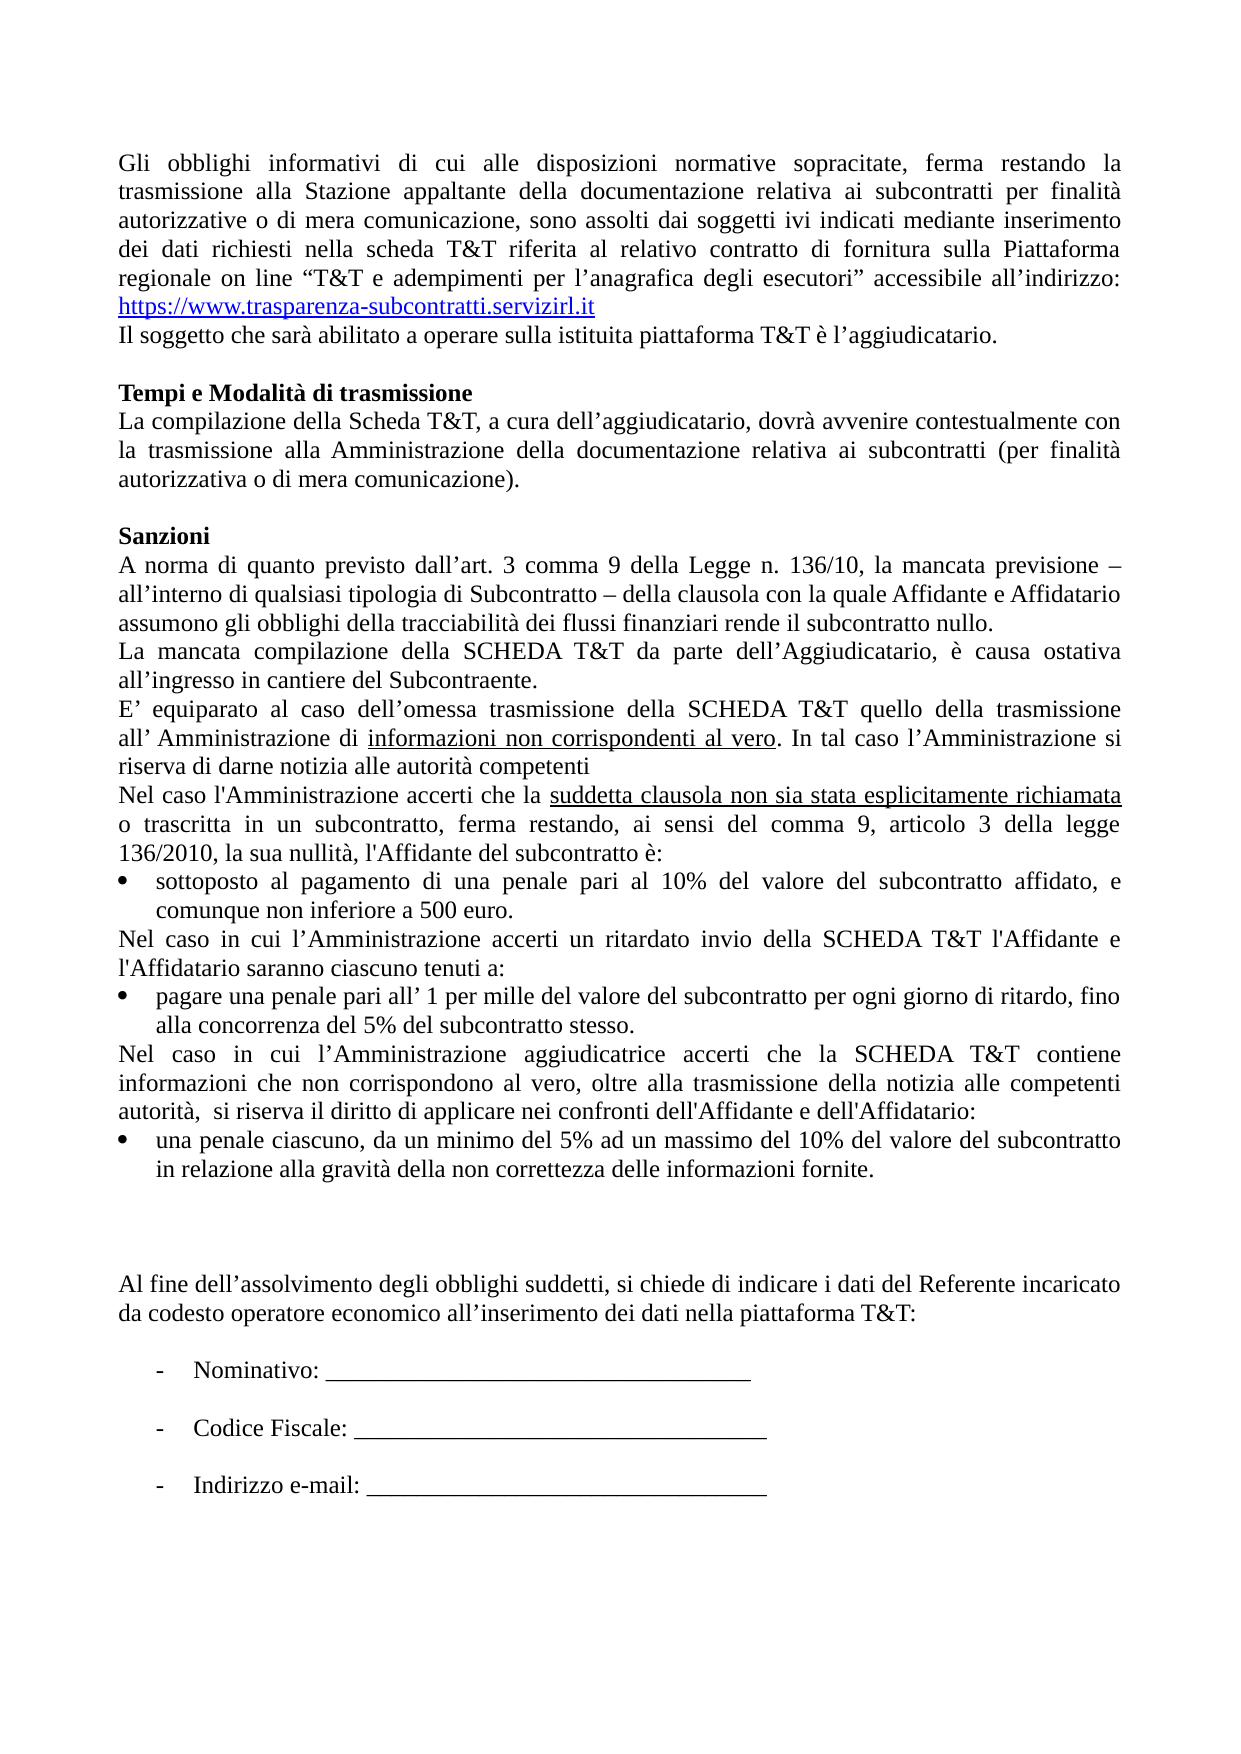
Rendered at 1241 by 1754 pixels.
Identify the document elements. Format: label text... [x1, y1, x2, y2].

list Nominativo: __________________________________ [156, 1355, 1122, 1384]
text Nel caso l'Amministrazione accerti che la suddetta clausola non sia stata esplicitamente richiamata o trascritta in un subcontratto, ferma restando, ai sensi del comma 9, articolo 3 della legge 136/2010, la sua nullità, l'Affidante del subcontratto è: [118, 780, 1122, 866]
text Sanzioni [118, 521, 1122, 550]
list Codice Fiscale: _________________________________ [156, 1413, 1122, 1441]
text Nel caso in cui l’Amministrazione aggiudicatrice accerti che la SCHEDA T&T contiene informazioni che non corrispondono al vero, oltre alla trasmissione della notizia alle competenti autorità, si riserva il diritto di applicare nei confronti dell'Affidante e dell'Affidatario: [118, 1039, 1122, 1125]
text La compilazione della Scheda T&T, a cura dell’aggiudicatario, dovrà avvenire contestualmente con la trasmissione alla Amministrazione della documentazione relativa ai subcontratti (per finalità autorizzativa o di mera comunicazione). [118, 406, 1122, 493]
text Il soggetto che sarà abilitato a operare sulla istituita piattaforma T&T è l’aggiudicatario. [118, 320, 1122, 349]
list pagare una penale pari all’ 1 per mille del valore del subcontratto per ogni giorno di ritardo, fino alla concorrenza del 5% del subcontratto stesso. [118, 981, 1122, 1039]
text Gli obblighi informativi di cui alle disposizioni normative sopracitate, ferma restando la trasmissione alla Stazione appaltante della documentazione relativa ai subcontratti per finalità autorizzative o di mera comunicazione, sono assolti dai soggetti ivi indicati mediante inserimento dei dati richiesti nella scheda T&T riferita al relativo contratto di fornitura sulla Piattaforma regionale on line “T&T e adempimenti per l’anagrafica degli esecutori” accessibile all’indirizzo: https://www.trasparenza-subcontratti.servizirl.it [118, 148, 1122, 320]
list sottoposto al pagamento di una penale pari al 10% del valore del subcontratto affidato, e comunque non inferiore a 500 euro. [118, 866, 1122, 924]
text La mancata compilazione della SCHEDA T&T da parte dell’Aggiudicatario, è causa ostativa all’ingresso in cantiere del Subcontraente. [118, 636, 1122, 694]
text Tempi e Modalità di trasmissione [118, 378, 1122, 406]
list Indirizzo e-mail: ________________________________ [156, 1470, 1122, 1499]
list una penale ciascuno, da un minimo del 5% ad un massimo del 10% del valore del subcontratto in relazione alla gravità della non correttezza delle informazioni fornite. [118, 1125, 1122, 1183]
text Nel caso in cui l’Amministrazione accerti un ritardato invio della SCHEDA T&T l'Affidante e l'Affidatario saranno ciascuno tenuti a: [118, 924, 1122, 981]
text A norma di quanto previsto dall’art. 3 comma 9 della Legge n. 136/10, la mancata previsione – all’interno di qualsiasi tipologia di Subcontratto – della clausola con la quale Affidante e Affidatario assumono gli obblighi della tracciabilità dei flussi finanziari rende il subcontratto nullo. [118, 550, 1122, 636]
text Al fine dell’assolvimento degli obblighi suddetti, si chiede di indicare i dati del Referente incaricato da codesto operatore economico all’inserimento dei dati nella piattaforma T&T: [118, 1269, 1122, 1326]
text E’ equiparato al caso dell’omessa trasmissione della SCHEDA T&T quello della trasmissione all’ Amministrazione di informazioni non corrispondenti al vero. In tal caso l’Amministrazione si riserva di darne notizia alle autorità competenti [118, 694, 1122, 780]
